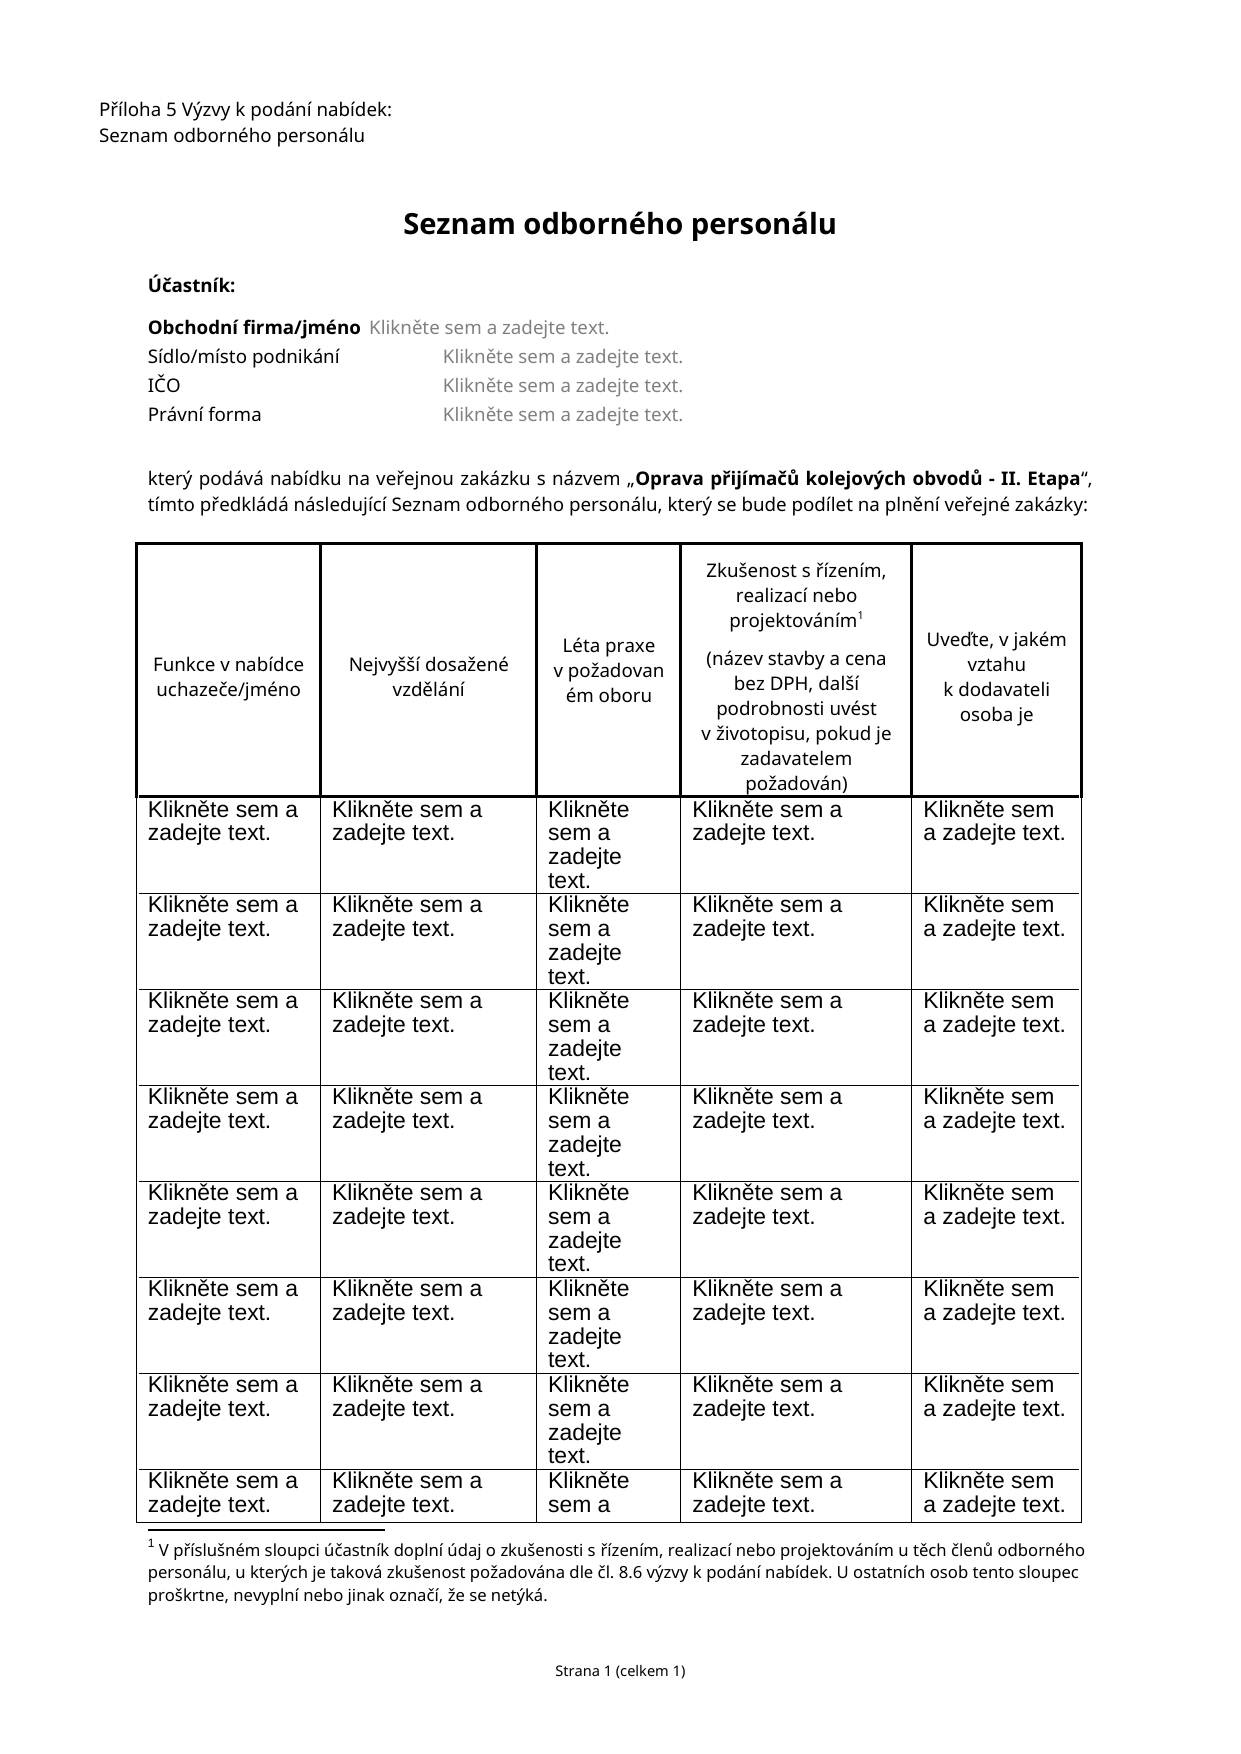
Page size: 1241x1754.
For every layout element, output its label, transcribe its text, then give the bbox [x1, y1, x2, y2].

title Seznam odborného personálu [148, 203, 1093, 243]
text Sídlo/místo podnikání [148, 340, 1093, 369]
table_header Léta praxe v požadovaném oboru [538, 545, 679, 795]
text IČO [148, 369, 1093, 398]
text Obchodní firma/jméno [148, 311, 1093, 340]
table_header Zkušenost s řízením, realizací nebo projektováním (název stavby a cena bez DPH, další podrobnosti uvést v životopisu, pokud je zadavatelem požadován) [682, 545, 910, 795]
table_header Uveďte, v jakém vztahu k dodavateli osoba je [913, 545, 1080, 795]
text Účastník: [148, 268, 1093, 299]
table_header Nejvyšší dosažené vzdělání [322, 545, 535, 795]
text Právní forma [148, 398, 1093, 427]
table_header Funkce v nabídce uchazeče/jméno [138, 545, 319, 795]
text který podává nabídku na veřejnou zakázku s názvem „Oprava přijímačů kolejových obvodů - II. Etapa“, tímto předkládá následující Seznam odborného personálu, který se bude podílet na plnění veřejné zakázky: [148, 465, 1093, 516]
